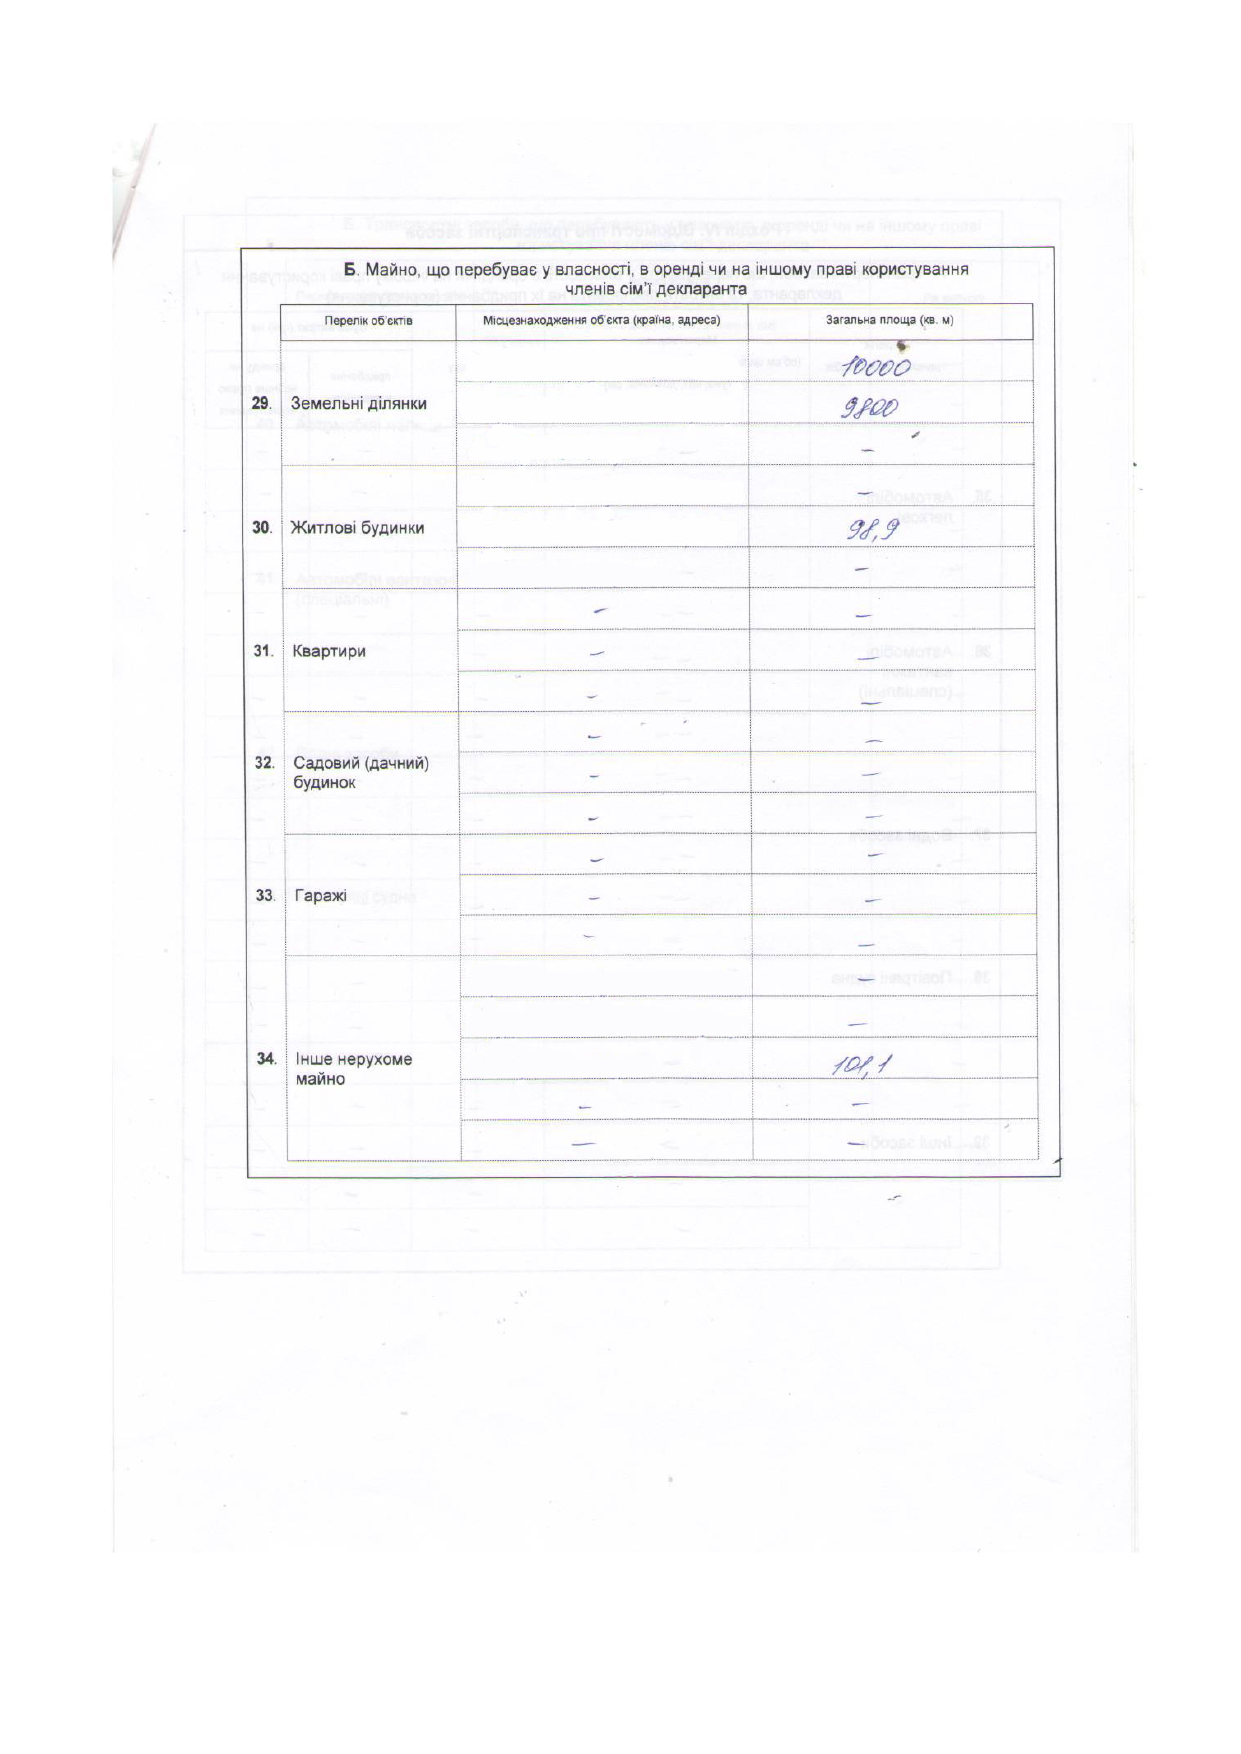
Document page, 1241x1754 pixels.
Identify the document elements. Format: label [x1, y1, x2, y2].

picture [103, 118, 1152, 1557]
